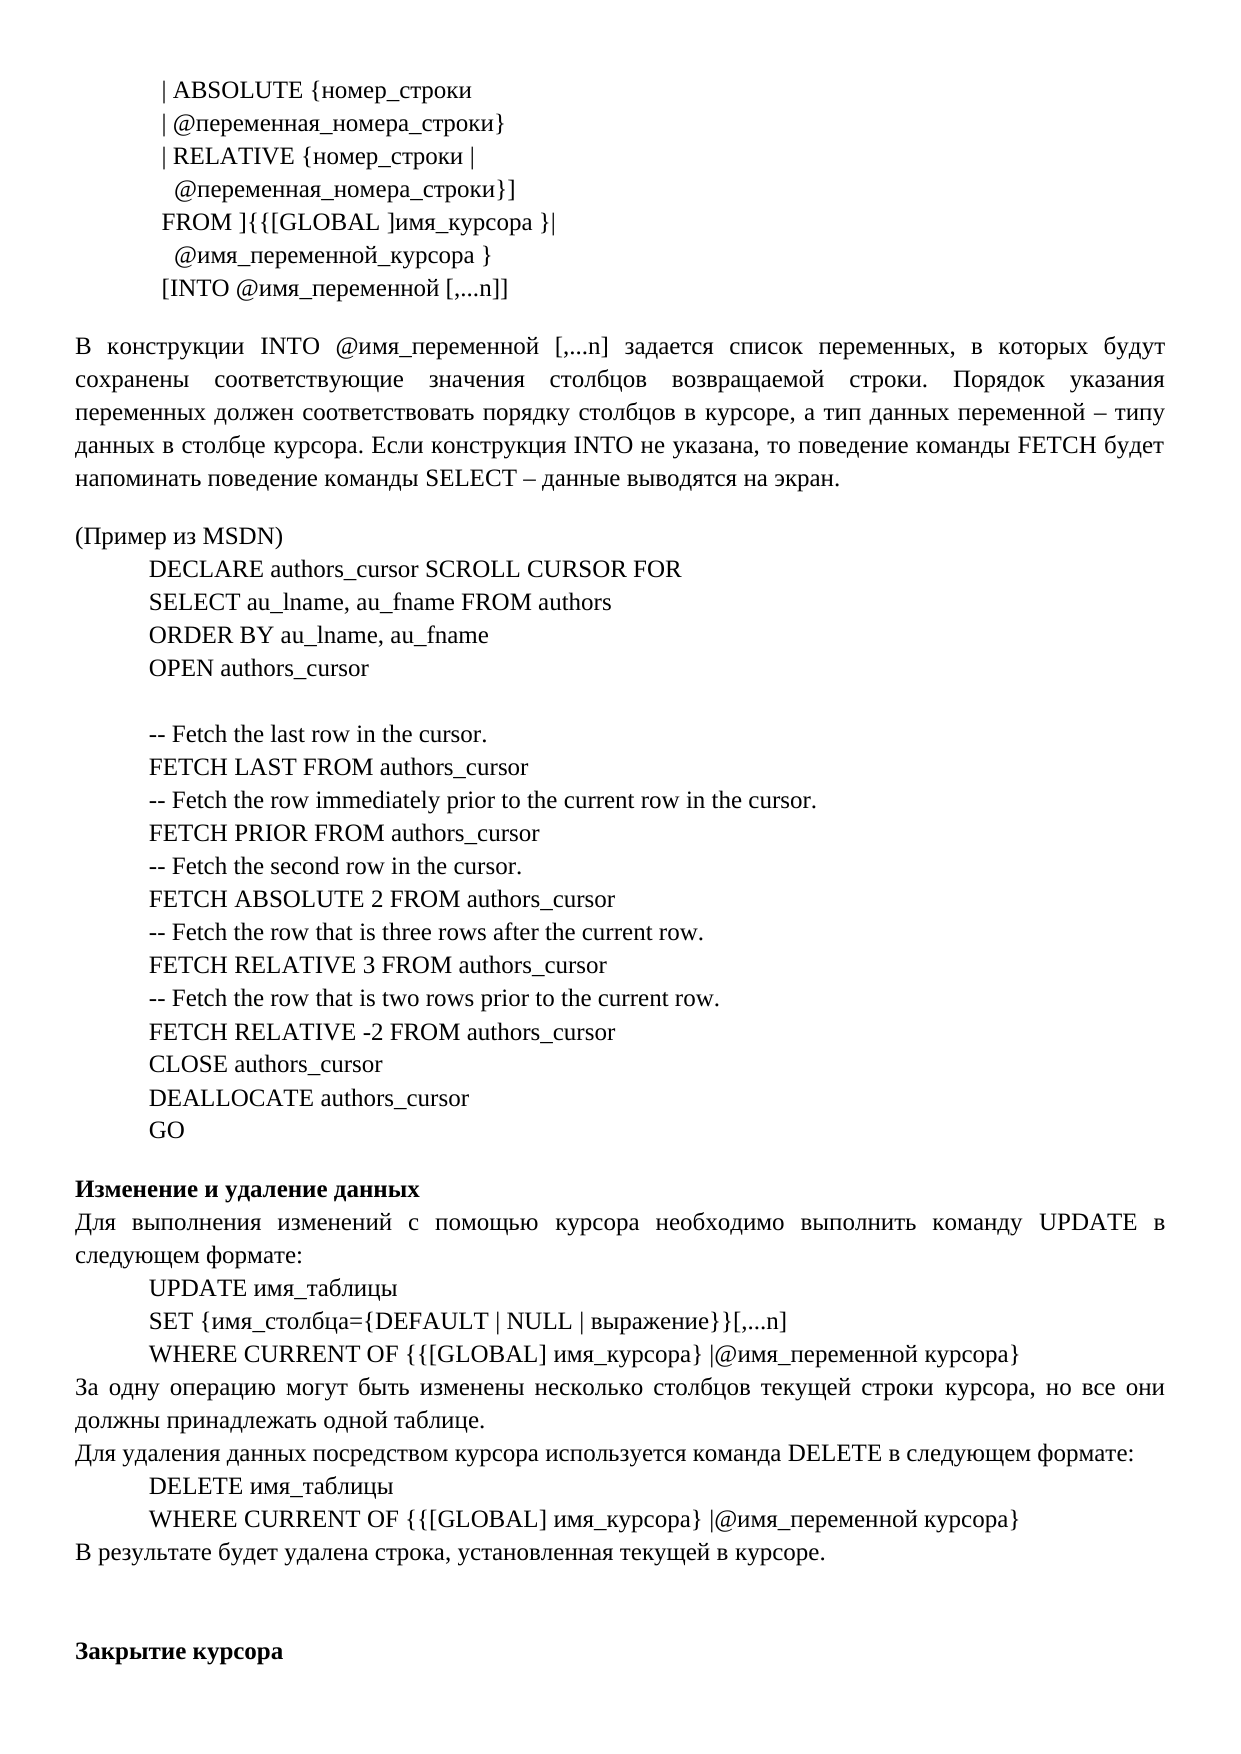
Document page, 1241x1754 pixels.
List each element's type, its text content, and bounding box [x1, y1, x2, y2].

text @имя_переменной_курсора } [149, 240, 1165, 269]
text -- Fetch the second row in the cursor. [149, 851, 1165, 880]
text [INTO @имя_переменной [,...n]] [149, 273, 1165, 302]
text -- Fetch the row that is three rows after the current row. [149, 917, 1165, 946]
text ORDER BY au_lname, au_fname [149, 620, 1165, 649]
text FETCH LAST FROM authors_cursor [149, 752, 1165, 781]
text DECLARE authors_cursor SCROLL CURSOR FOR [149, 554, 1165, 583]
text -- Fetch the row that is two rows prior to the current row. [149, 983, 1165, 1012]
text CLOSE authors_cursor [149, 1049, 1165, 1078]
text WHERE CURRENT OF {{[GLOBAL] имя_курсора} |@имя_переменной курсора} [149, 1339, 1165, 1367]
text FROM ]{{[GLOBAL ]имя_курсора }| [149, 207, 1165, 236]
text FETCH ABSOLUTE 2 FROM authors_cursor [149, 884, 1165, 913]
text WHERE CURRENT OF {{[GLOBAL] имя_курсора} |@имя_переменной курсора} [149, 1504, 1165, 1533]
text -- Fetch the row immediately prior to the current row in the cursor. [149, 785, 1165, 814]
text GO [149, 1116, 1165, 1144]
text DELETE имя_таблицы [149, 1471, 1165, 1499]
text Для удаления данных посредством курсора используется команда DELETE в следующем формате: [75, 1438, 1165, 1467]
text SELECT au_lname, au_fname FROM authors [149, 587, 1165, 616]
text Закрытие курсора [75, 1636, 1165, 1665]
text | ABSOLUTE {номер_строки [149, 75, 1165, 104]
text FETCH RELATIVE -2 FROM authors_cursor [149, 1017, 1165, 1045]
text UPDATE имя_таблицы [149, 1273, 1165, 1301]
text (Пример из MSDN) [75, 521, 1165, 550]
text @переменная_номера_строки}] [149, 174, 1165, 203]
text За одну операцию могут быть изменены несколько столбцов текущей строки курсора, но все они должны принадлежать одной таблице. [75, 1372, 1165, 1433]
text SET {имя_столбца={DEFAULT | NULL | выражение}}[,...n] [149, 1306, 1165, 1334]
text | RELATIVE {номер_строки | [149, 141, 1165, 170]
text DEALLOCATE authors_cursor [149, 1083, 1165, 1111]
text -- Fetch the last row in the cursor. [149, 719, 1165, 748]
text FETCH PRIOR FROM authors_cursor [149, 818, 1165, 847]
text В конструкции INTO @имя_переменной [,...n] задается список переменных, в которых будут сохранены соответствующие значения столбцов возвращаемой строки. Порядок указания переменных должен соответствовать порядку столбцов в курсоре, а тип данных переменной – типу данных в столбце курсора. Если конструкция INTO не указана, то поведение команды FETCH будет напоминать поведение команды SELECT – данные выводятся на экран. [75, 331, 1165, 492]
text Изменение и удаление данных [75, 1174, 1165, 1202]
text В результате будет удалена строка, установленная текущей в курсоре. [75, 1537, 1165, 1566]
text | @переменная_номера_строки} [149, 108, 1165, 137]
text FETCH RELATIVE 3 FROM authors_cursor [149, 951, 1165, 979]
text Для выполнения изменений с помощью курсора необходимо выполнить команду UPDATE в следующем формате: [75, 1207, 1165, 1268]
text OPEN authors_cursor [149, 653, 1165, 682]
